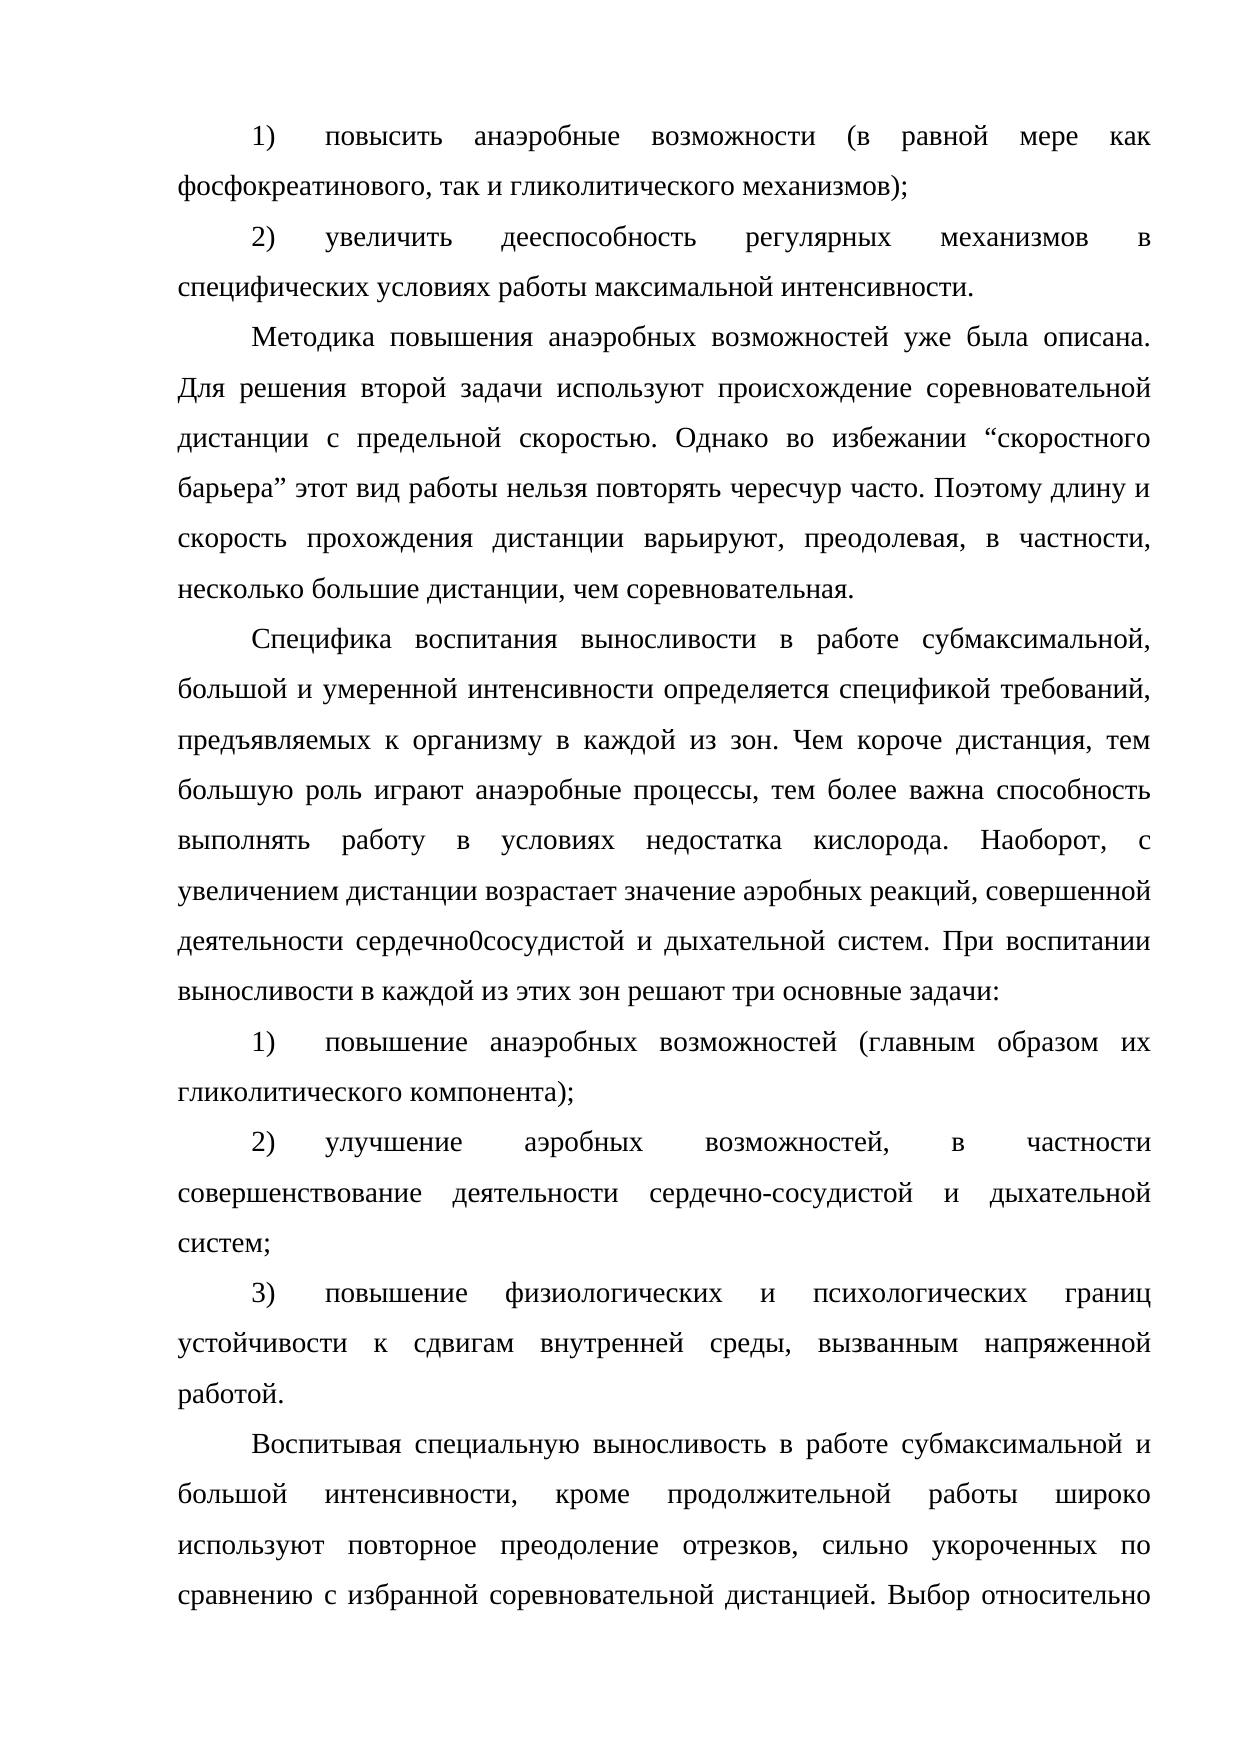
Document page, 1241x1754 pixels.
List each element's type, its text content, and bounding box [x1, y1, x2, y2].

list повысить анаэробные возможности (в равной мере как фосфокреатинового, так и гликолитического механизмов); [177, 118, 1152, 202]
text Специфика воспитания выносливости в работе субмаксимальной, большой и умеренной интенсивности определяется спецификой требований, предъявляемых к организму в каждой из зон. Чем короче дистанция, тем большую роль играют анаэробные процессы, тем более важна способность выполнять работу в условиях недостатка кислорода. Наоборот, с увеличением дистанции возрастает значение аэробных реакций, совершенной деятельности сердечно0сосудистой и дыхательной систем. При воспитании выносливости в каждой из этих зон решают три основные задачи: [177, 621, 1152, 1007]
list увеличить дееспособность регулярных механизмов в специфических условиях работы максимальной интенсивности. [177, 219, 1152, 303]
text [177, 1426, 1152, 1611]
text Методика повышения анаэробных возможностей уже была описана. Для решения второй задачи используют происхождение соревновательной дистанции с предельной скоростью. Однако во избежании “скоростного барьера” этот вид работы нельзя повторять чересчур часто. Поэтому длину и скорость прохождения дистанции варьируют, преодолевая, в частности, несколько большие дистанции, чем соревновательная. [177, 319, 1152, 604]
list повышение физиологических и психологических границ устойчивости к сдвигам внутренней среды, вызванным напряженной работой. [177, 1275, 1152, 1409]
list повышение анаэробных возможностей (главным образом их гликолитического компонента); [177, 1024, 1152, 1108]
list улучшение аэробных возможностей, в частности совершенствование деятельности сердечно-сосудистой и дыхательной систем; [177, 1124, 1152, 1258]
